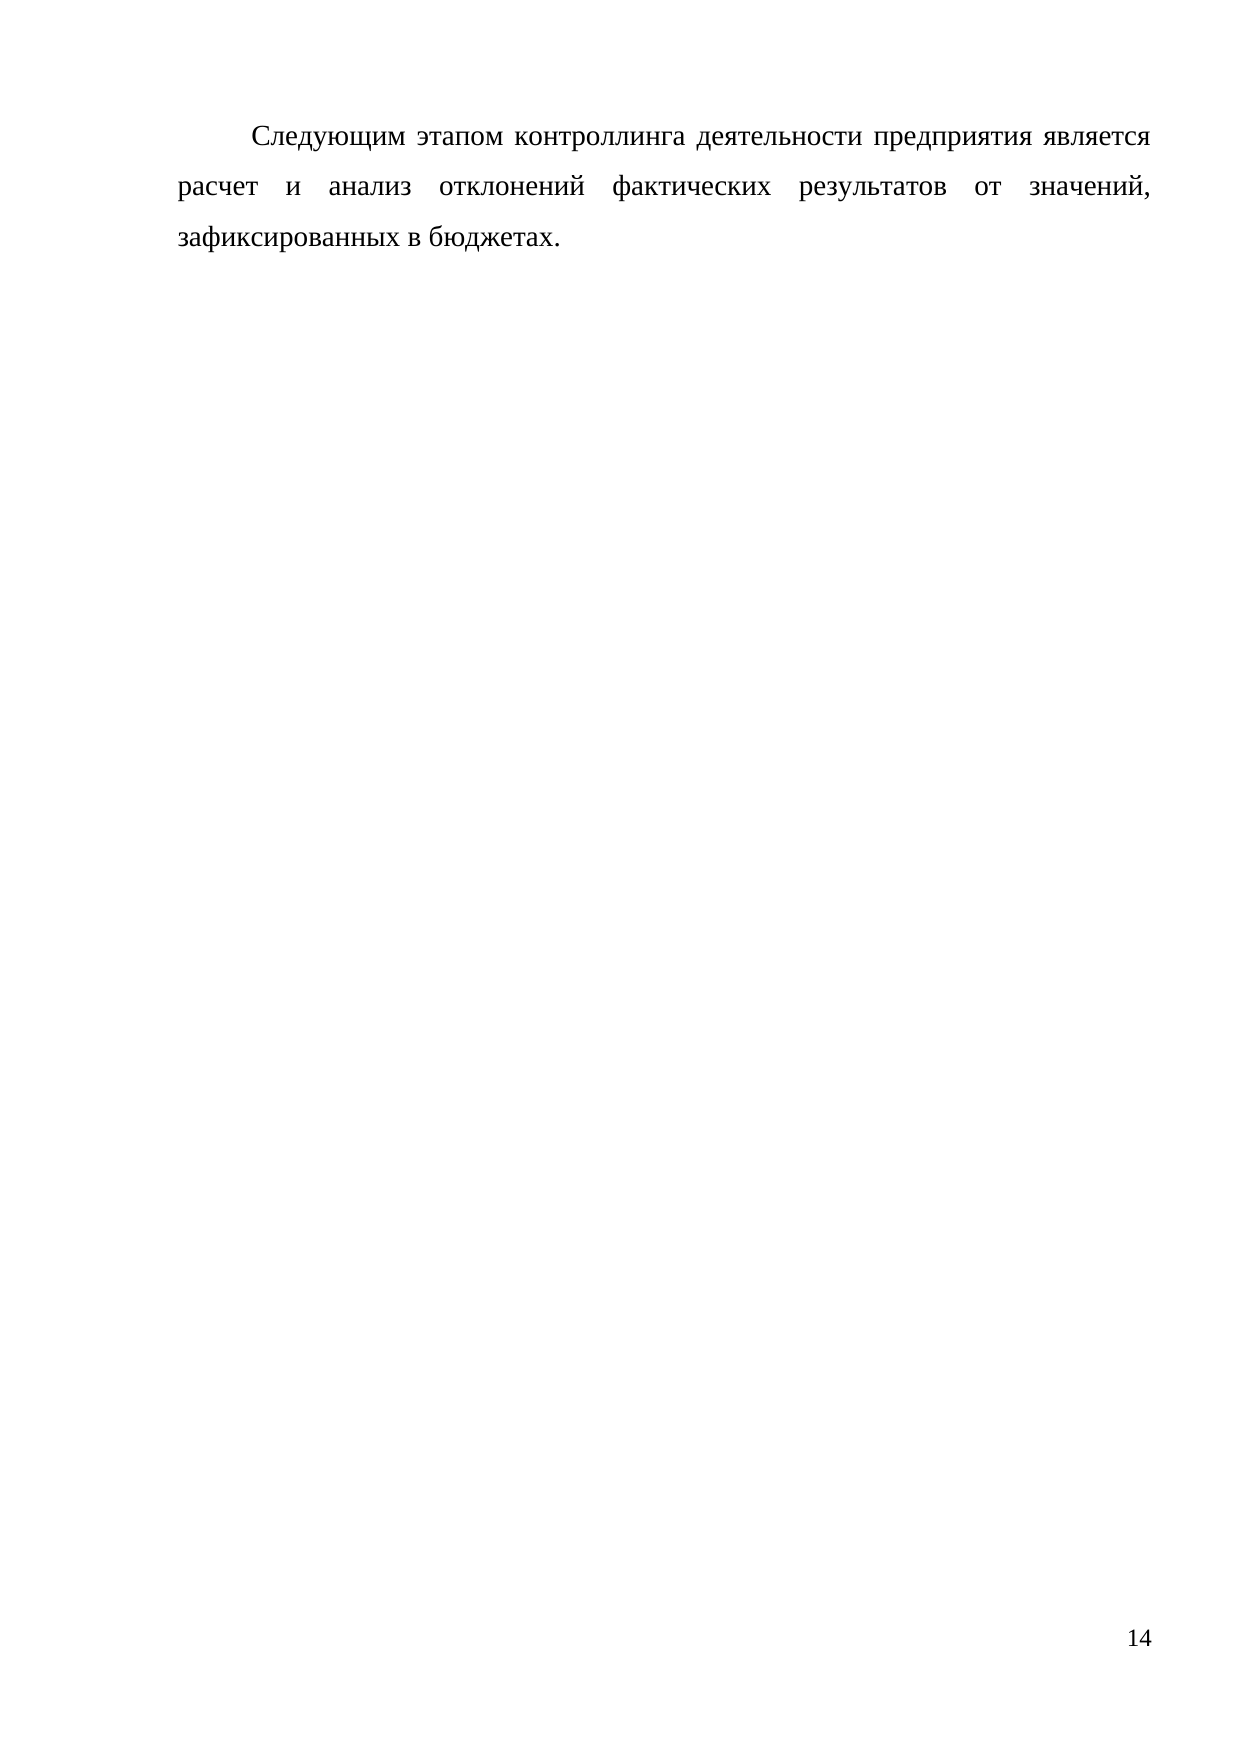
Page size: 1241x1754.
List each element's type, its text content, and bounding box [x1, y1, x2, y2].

text Следующим этапом контроллинга деятельности предприятия является расчет и анализ отклонений фактических результатов от значений, зафиксированных в бюджетах. [177, 118, 1152, 252]
